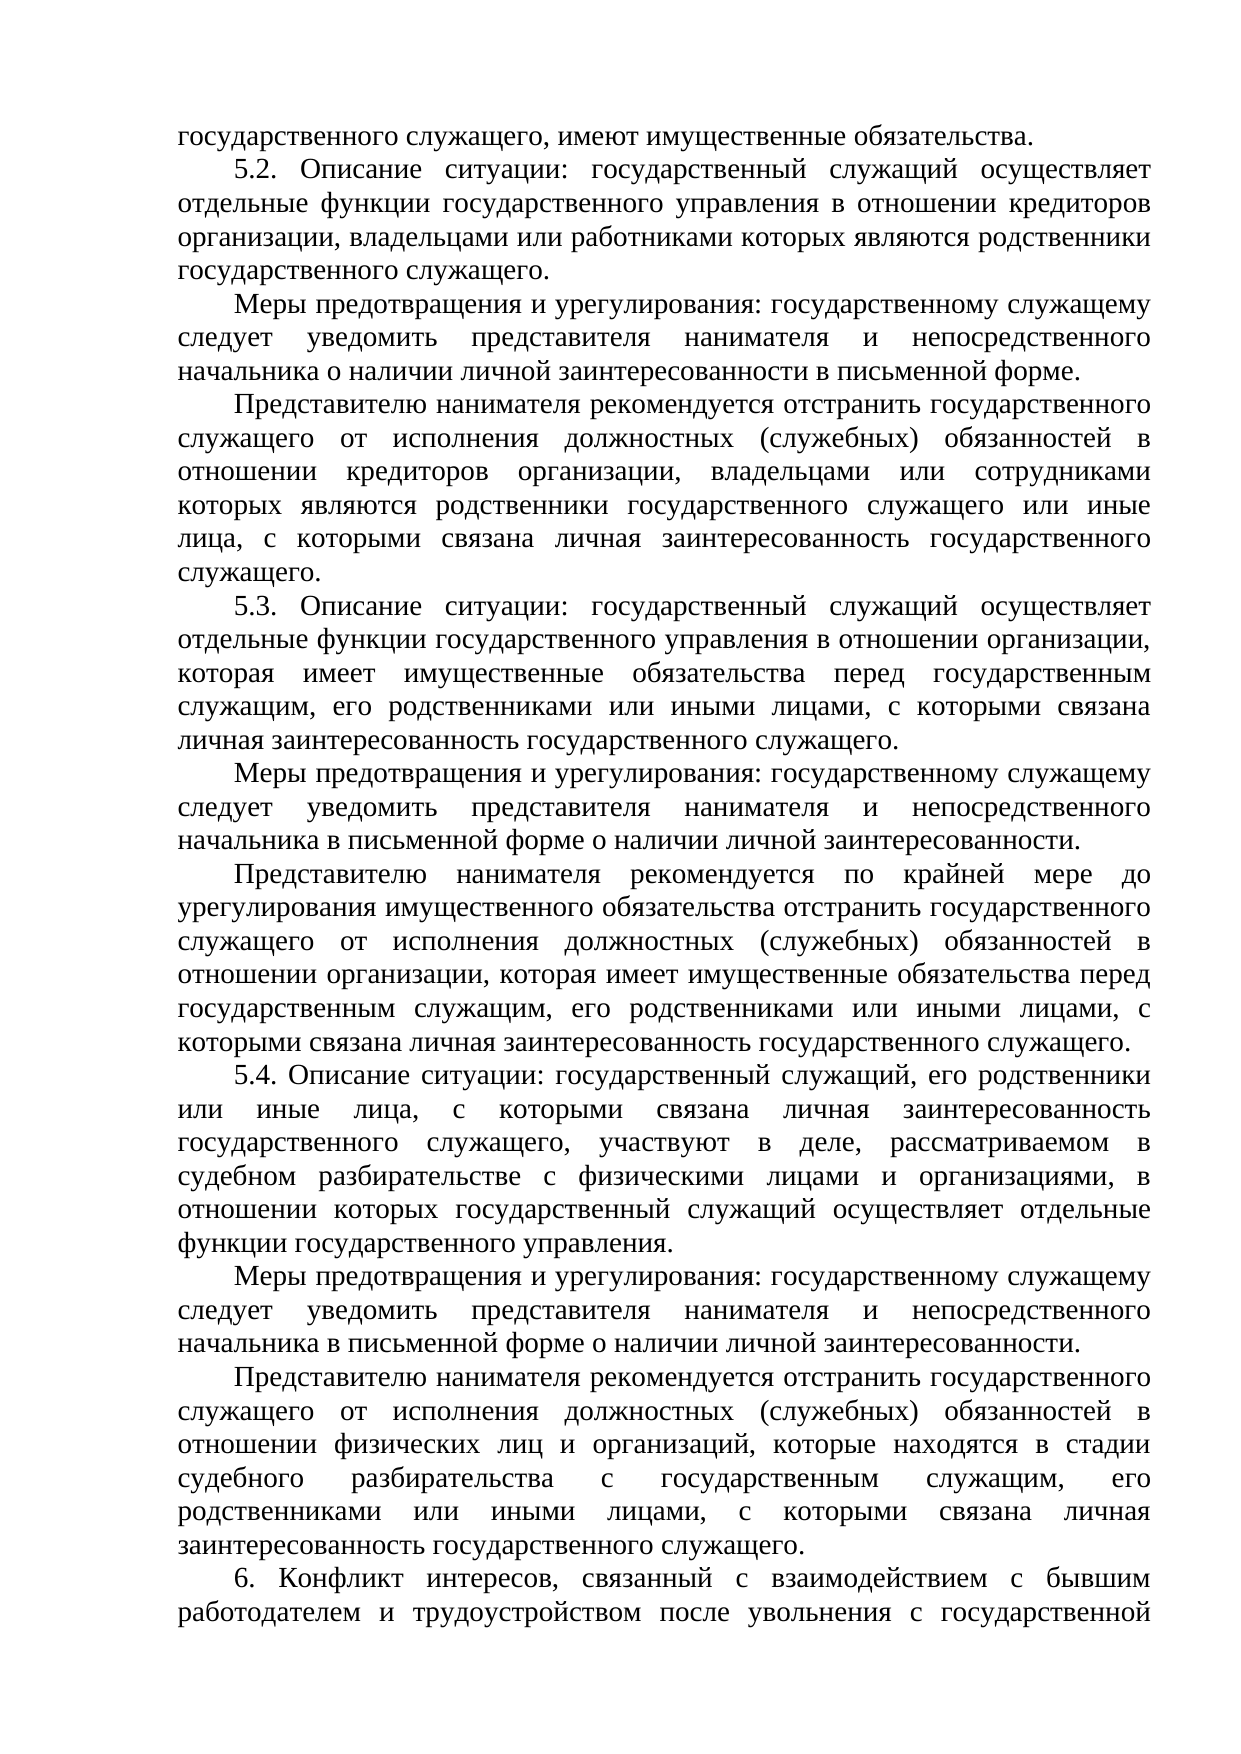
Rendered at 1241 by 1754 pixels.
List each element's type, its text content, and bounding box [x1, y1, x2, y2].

text 5.4. Описание ситуации: государственный служащий, его родственники или иные лица, с которыми связана личная заинтересованность государственного служащего, участвуют в деле, рассматриваемом в судебном разбирательстве с физическими лицами и организациями, в отношении которых государственный служащий осуществляет отдельные функции государственного управления. [177, 1057, 1152, 1258]
text Представителю нанимателя рекомендуется отстранить государственного служащего от исполнения должностных (служебных) обязанностей в отношении кредиторов организации, владельцами или сотрудниками которых являются родственники государственного служащего или иные лица, с которыми связана личная заинтересованность государственного служащего. [177, 386, 1152, 588]
text 5.2. Описание ситуации: государственный служащий осуществляет отдельные функции государственного управления в отношении кредиторов организации, владельцами или работниками которых являются родственники государственного служащего. [177, 152, 1152, 286]
text Меры предотвращения и урегулирования: государственному служащему следует уведомить представителя нанимателя и непосредственного начальника о наличии личной заинтересованности в письменной форме. [177, 286, 1152, 386]
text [177, 118, 1152, 152]
text Представителю нанимателя рекомендуется по крайней мере до урегулирования имущественного обязательства отстранить государственного служащего от исполнения должностных (служебных) обязанностей в отношении организации, которая имеет имущественные обязательства перед государственным служащим, его родственниками или иными лицами, с которыми связана личная заинтересованность государственного служащего. [177, 856, 1152, 1057]
text 5.3. Описание ситуации: государственный служащий осуществляет отдельные функции государственного управления в отношении организации, которая имеет имущественные обязательства перед государственным служащим, его родственниками или иными лицами, с которыми связана личная заинтересованность государственного служащего. [177, 588, 1152, 755]
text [177, 1560, 1152, 1627]
text Представителю нанимателя рекомендуется отстранить государственного служащего от исполнения должностных (служебных) обязанностей в отношении физических лиц и организаций, которые находятся в стадии судебного разбирательства с государственным служащим, его родственниками или иными лицами, с которыми связана личная заинтересованность государственного служащего. [177, 1359, 1152, 1560]
text Меры предотвращения и урегулирования: государственному служащему следует уведомить представителя нанимателя и непосредственного начальника в письменной форме о наличии личной заинтересованности. [177, 1258, 1152, 1359]
text Меры предотвращения и урегулирования: государственному служащему следует уведомить представителя нанимателя и непосредственного начальника в письменной форме о наличии личной заинтересованности. [177, 755, 1152, 856]
